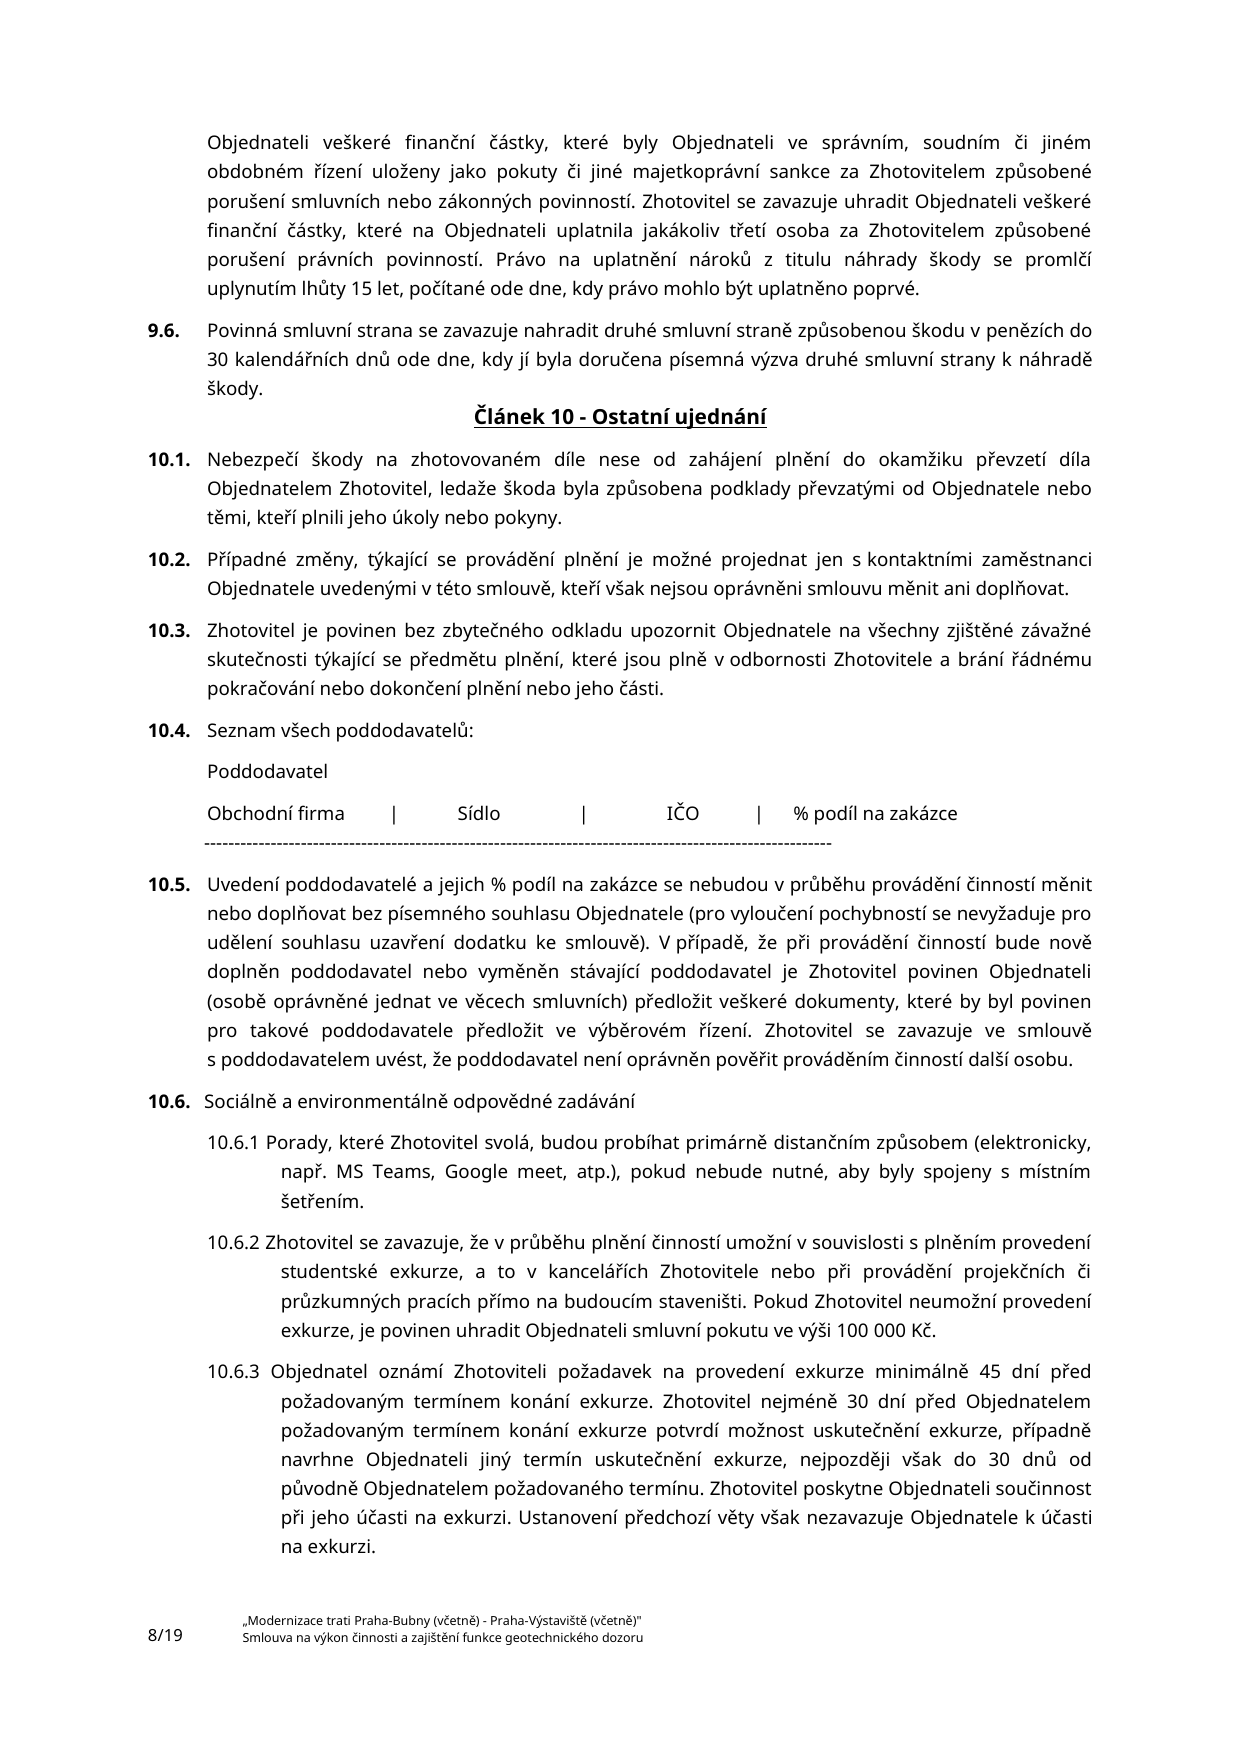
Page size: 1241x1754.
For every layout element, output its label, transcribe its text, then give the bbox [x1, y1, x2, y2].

subtitle Článek 10 - Ostatní ujednání [148, 401, 1092, 431]
text Obchodní firma | Sídlo | IČO | % podíl na zakázce [151, 797, 1092, 826]
text 10.6. Sociálně a environmentálně odpovědné zadávání [148, 1085, 1092, 1114]
text 10.6.2 Zhotovitel se zavazuje, že v průběhu plnění činností umožní v souvislosti s plněním provedení studentské exkurze, a to v kancelářích Zhotovitele nebo při provádění projekčních či průzkumných pracích přímo na budoucím staveništi. Pokud Zhotovitel neumožní provedení exkurze, je povinen uhradit Objednateli smluvní pokutu ve výši 100 000 Kč. [207, 1226, 1092, 1343]
text 10.3. Zhotovitel je povinen bez zbytečného odkladu upozornit Objednatele na všechny zjištěné závažné skutečnosti týkající se předmětu plnění, které jsou plně v odbornosti Zhotovitele a brání řádnému pokračování nebo dokončení plnění nebo jeho části. [148, 614, 1092, 701]
text 9.6. Povinná smluvní strana se zavazuje nahradit druhé smluvní straně způsobenou škodu v penězích do 30 kalendářních dnů ode dne, kdy jí byla doručena písemná výzva druhé smluvní strany k náhradě škody. [148, 314, 1092, 401]
text 10.5. Uvedení poddodavatelé a jejich % podíl na zakázce se nebudou v průběhu provádění činností měnit nebo doplňovat bez písemného souhlasu Objednatele (pro vyloučení pochybností se nevyžaduje pro udělení souhlasu uzavření dodatku ke smlouvě). V případě, že při provádění činností bude nově doplněn poddodavatel nebo vyměněn stávající poddodavatel je Zhotovitel povinen Objednateli (osobě oprávněné jednat ve věcech smluvních) předložit veškeré dokumenty, které by byl povinen pro takové poddodavatele předložit ve výběrovém řízení. Zhotovitel se zavazuje ve smlouvě s poddodavatelem uvést, že poddodavatel není oprávněn pověřit prováděním činností další osobu. [148, 868, 1092, 1072]
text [148, 126, 1092, 301]
text 10.6.1 Porady, které Zhotovitel svolá, budou probíhat primárně distančním způsobem (elektronicky, např. MS Teams, Google meet, atp.), pokud nebude nutné, aby byly spojeny s místním šetřením. [207, 1126, 1092, 1214]
text -------------------------------------------------------------------------------------------------------- [148, 826, 1092, 856]
text 10.4. Seznam všech poddodavatelů: [148, 714, 1092, 743]
text 10.1. Nebezpečí škody na zhotovovaném díle nese od zahájení plnění do okamžiku převzetí díla Objednatelem Zhotovitel, ledaže škoda byla způsobena podklady převzatými od Objednatele nebo těmi, kteří plnili jeho úkoly nebo pokyny. [148, 443, 1092, 531]
text 10.6.3 Objednatel oznámí Zhotoviteli požadavek na provedení exkurze minimálně 45 dní před požadovaným termínem konání exkurze. Zhotovitel nejméně 30 dní před Objednatelem požadovaným termínem konání exkurze potvrdí možnost uskutečnění exkurze, případně navrhne Objednateli jiný termín uskutečnění exkurze, nejpozději však do 30 dnů od původně Objednatelem požadovaného termínu. Zhotovitel poskytne Objednateli součinnost při jeho účasti na exkurzi. Ustanovení předchozí věty však nezavazuje Objednatele k účasti na exkurzi. [207, 1356, 1092, 1560]
text Poddodavatel [204, 756, 1092, 785]
text 10.2. Případné změny, týkající se provádění plnění je možné projednat jen s kontaktními zaměstnanci Objednatele uvedenými v této smlouvě, kteří však nejsou oprávněni smlouvu měnit ani doplňovat. [148, 543, 1092, 601]
